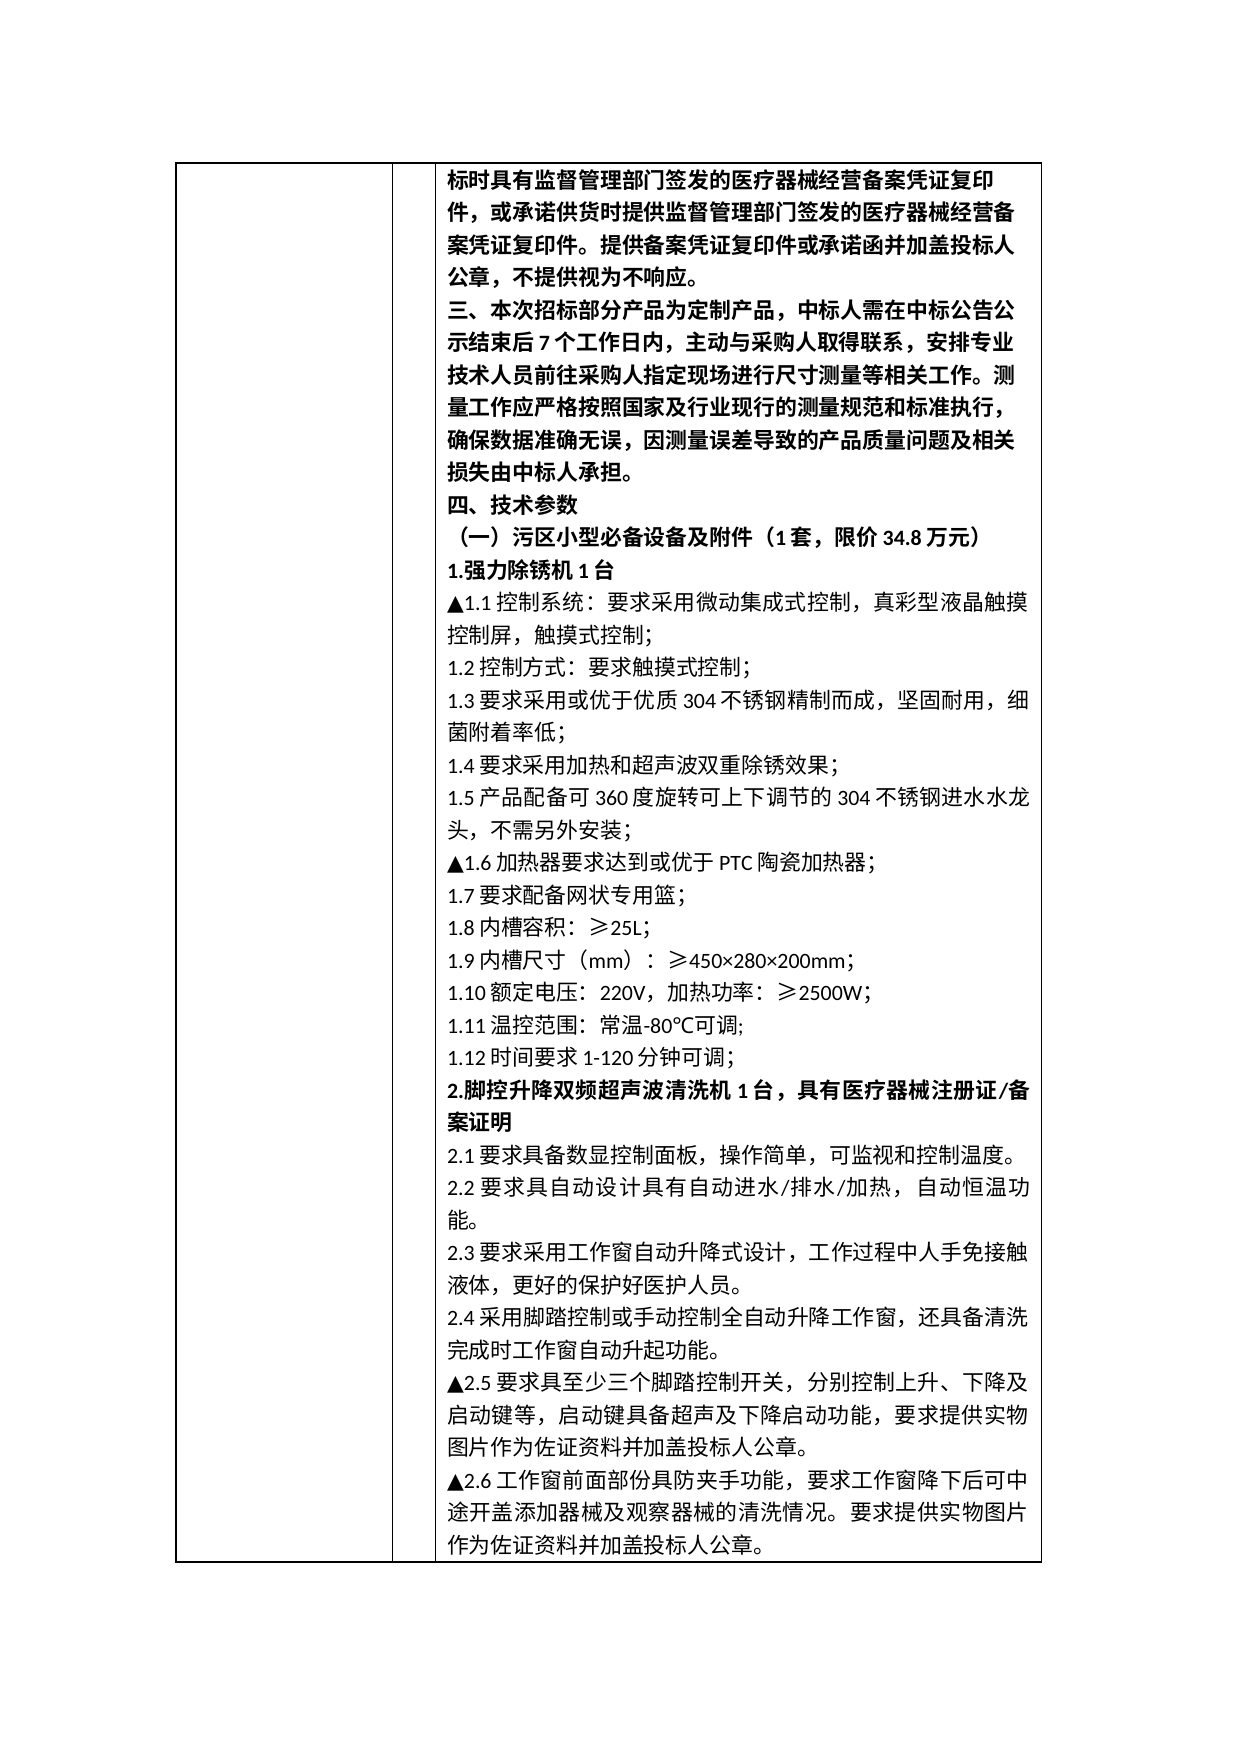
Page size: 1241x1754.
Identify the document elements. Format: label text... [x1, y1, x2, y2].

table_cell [436, 164, 1041, 1561]
table_cell 1 [393, 164, 435, 1561]
table_cell [177, 164, 392, 1561]
